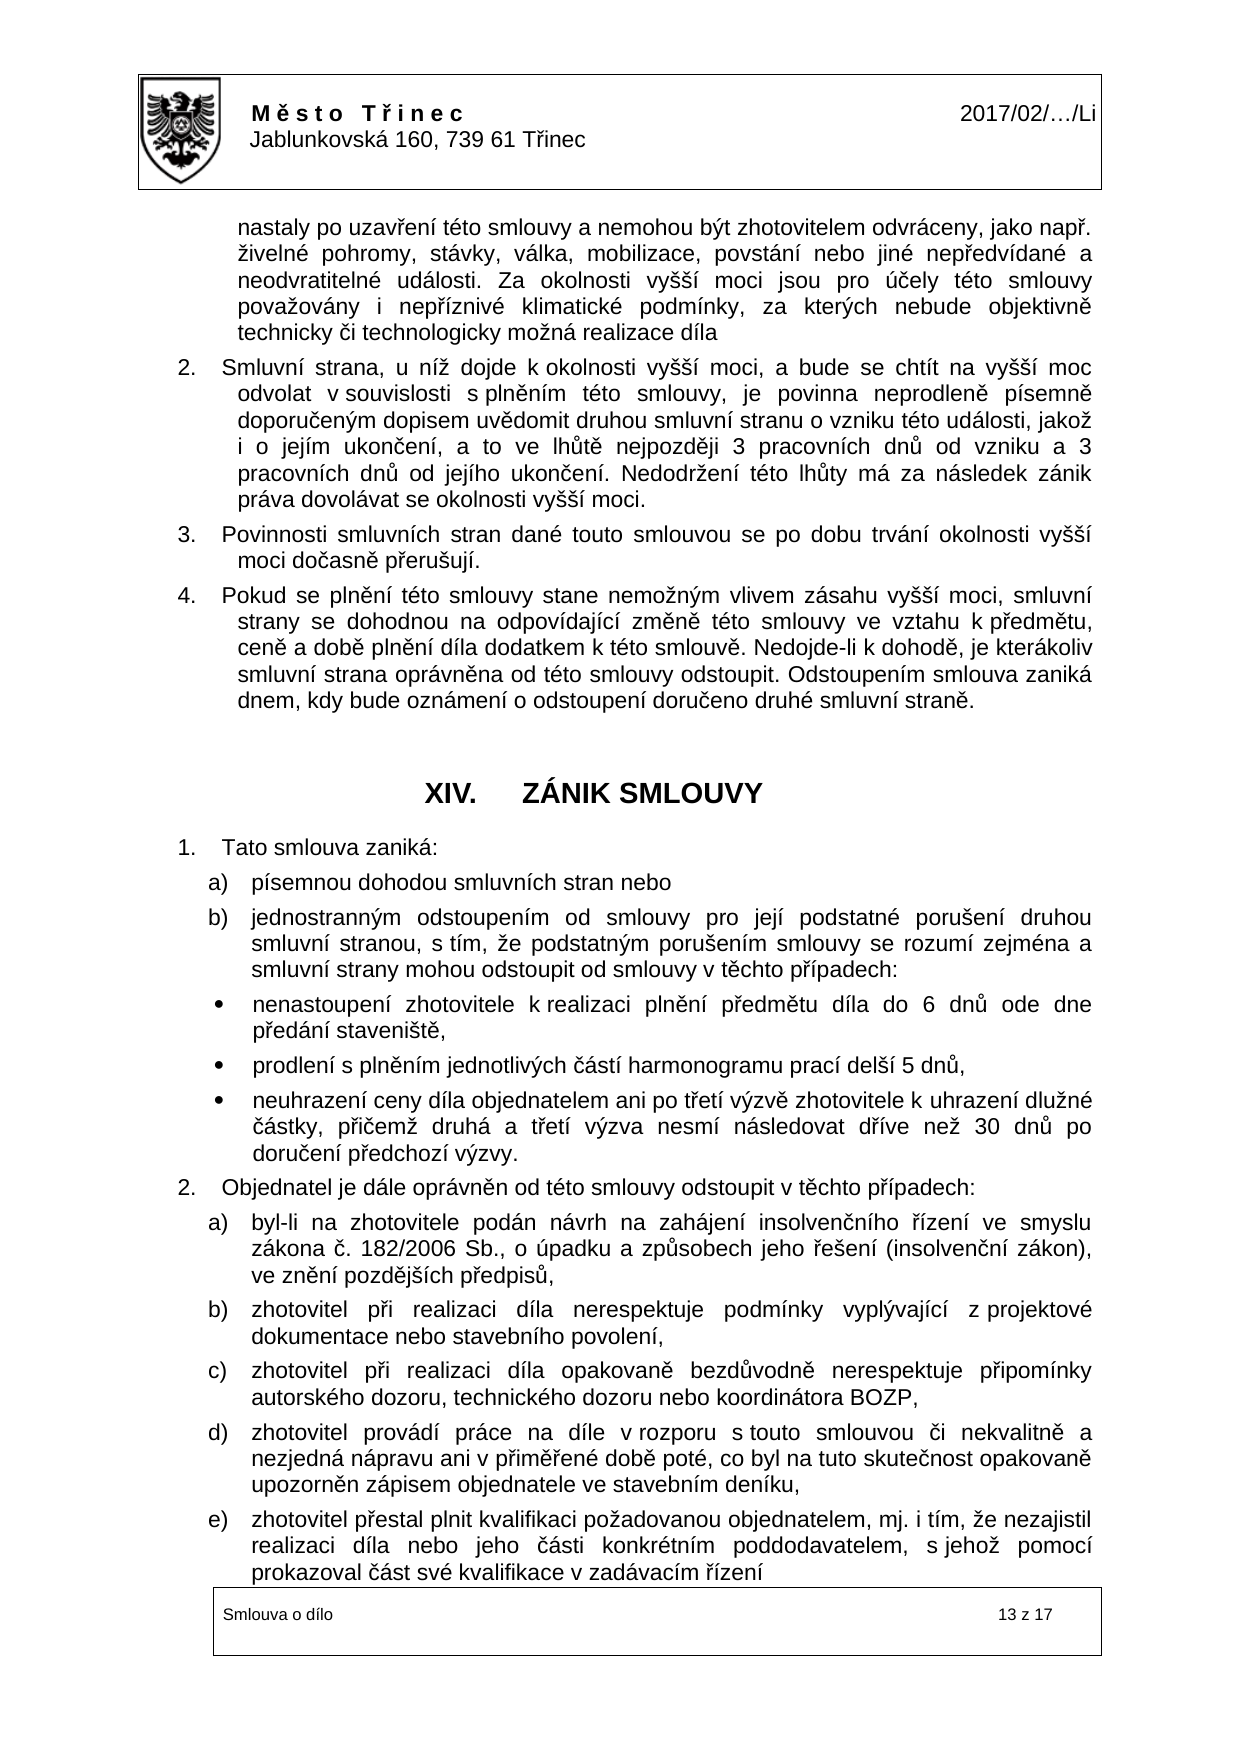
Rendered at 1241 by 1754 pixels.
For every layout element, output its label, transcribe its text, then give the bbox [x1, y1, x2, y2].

subtitle 4. Pokud se plnění této smlouvy stane nemožným vlivem zásahu vyšší moci, smluvní strany se dohodnou na odpovídající změně této smlouvy ve vztahu k předmětu, ceně a době plnění díla dodatkem k této smlouvě. Nedojde-li k dohodě, je kterákoliv smluvní strana oprávněna od této smlouvy odstoupit. Odstoupením smlouva zaniká dnem, kdy bude oznámení o odstoupení doručeno druhé smluvní straně. [177, 582, 1093, 713]
text c) zhotovitel při realizaci díla opakovaně bezdůvodně nerespektuje připomínky autorského dozoru, technického dozoru nebo koordinátora BOZP, [208, 1357, 1093, 1410]
text b) zhotovitel při realizaci díla nerespektuje podmínky vyplývající z projektové dokumentace nebo stavebního povolení, [208, 1296, 1093, 1349]
subtitle prodlení s plněním jednotlivých částí harmonogramu prací delší 5 dnů, [215, 1052, 1093, 1078]
text d) zhotovitel provádí práce na díle v rozporu s touto smlouvou či nekvalitně a nezjedná nápravu ani v přiměřené době poté, co byl na tuto skutečnost opakovaně upozorněn zápisem objednatele ve stavebním deníku, [208, 1418, 1093, 1497]
subtitle 2. Smluvní strana, u níž dojde k okolnosti vyšší moci, a bude se chtít na vyšší moc odvolat v souvislosti s plněním této smlouvy, je povinna neprodleně písemně doporučeným dopisem uvědomit druhou smluvní stranu o vzniku této události, jakož i o jejím ukončení, a to ve lhůtě nejpozději 3 pracovních dnů od vzniku a 3 pracovních dnů od jejího ukončení. Nedodržení této lhůty má za následek zánik práva dovolávat se okolnosti vyšší moci. [177, 354, 1093, 512]
text a) byl-li na zhotovitele podán návrh na zahájení insolvenčního řízení ve smyslu zákona č. 182/2006 Sb., o úpadku a způsobech jeho řešení (insolvenční zákon), ve znění pozdějších předpisů, [208, 1209, 1093, 1288]
text b) jednostranným odstoupením od smlouvy pro její podstatné porušení druhou smluvní stranou, s tím, že podstatným porušením smlouvy se rozumí zejména a smluvní strany mohou odstoupit od smlouvy v těchto případech: [208, 904, 1093, 983]
subtitle 2. Objednatel je dále oprávněn od této smlouvy odstoupit v těchto případech: [177, 1174, 1093, 1201]
subtitle ZÁNIK SMLOUVY [148, 776, 1093, 809]
subtitle 1. Tato smlouva zaniká: [177, 834, 1093, 861]
text e) zhotovitel přestal plnit kvalifikaci požadovanou objednatelem, mj. i tím, že nezajistil realizaci díla nebo jeho části konkrétním poddodavatelem, s jehož pomocí prokazoval část své kvalifikace v zadávacím řízení [208, 1506, 1093, 1585]
subtitle neuhrazení ceny díla objednatelem ani po třetí výzvě zhotovitele k uhrazení dlužné částky, přičemž druhá a třetí výzva nesmí následovat dříve než 30 dnů po doručení předchozí výzvy. [215, 1087, 1093, 1166]
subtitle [177, 214, 1093, 346]
subtitle nenastoupení zhotovitele k realizaci plnění předmětu díla do 6 dnů ode dne předání staveniště, [215, 991, 1093, 1044]
text a) písemnou dohodou smluvních stran nebo [208, 869, 1093, 895]
subtitle 3. Povinnosti smluvních stran dané touto smlouvou se po dobu trvání okolnosti vyšší moci dočasně přerušují. [177, 521, 1093, 573]
